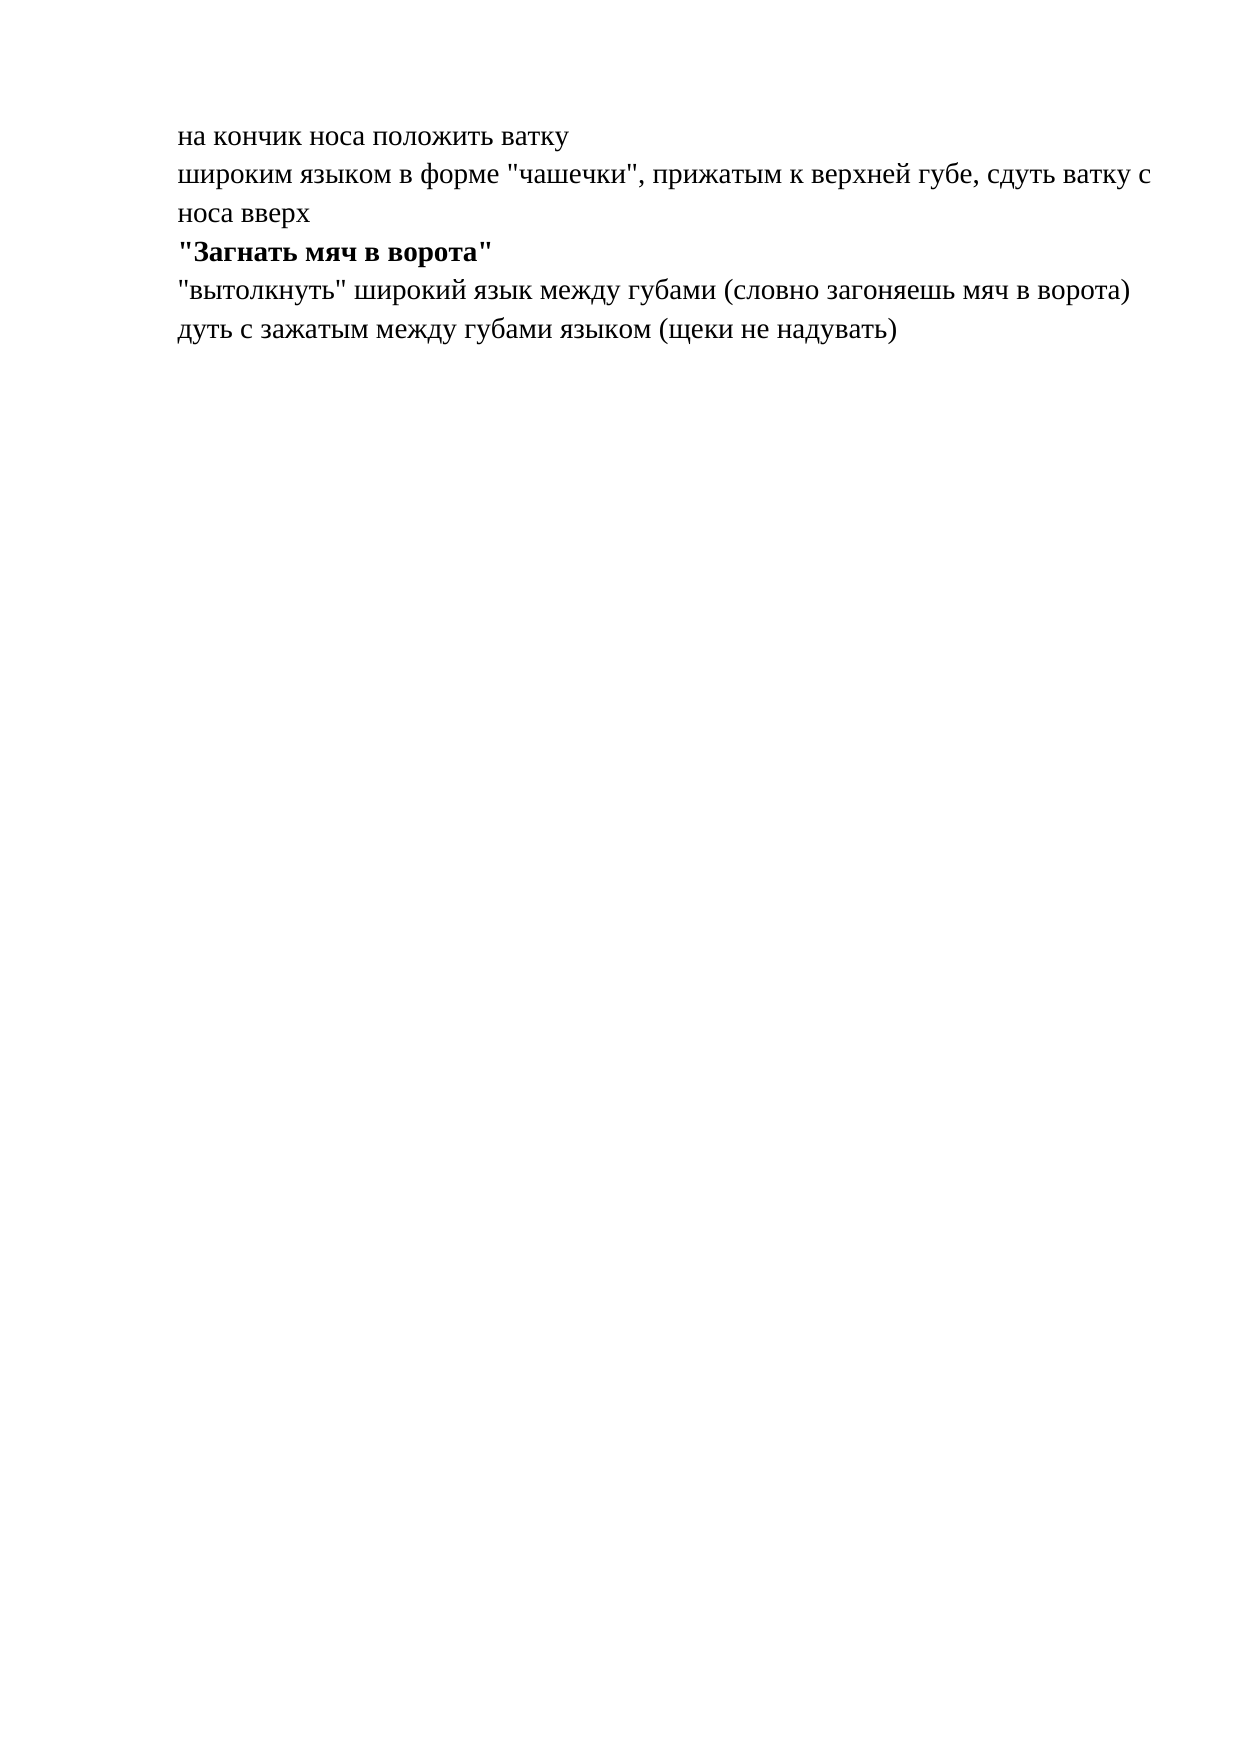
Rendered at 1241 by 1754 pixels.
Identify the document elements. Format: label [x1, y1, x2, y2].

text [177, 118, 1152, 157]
text [177, 190, 1152, 377]
